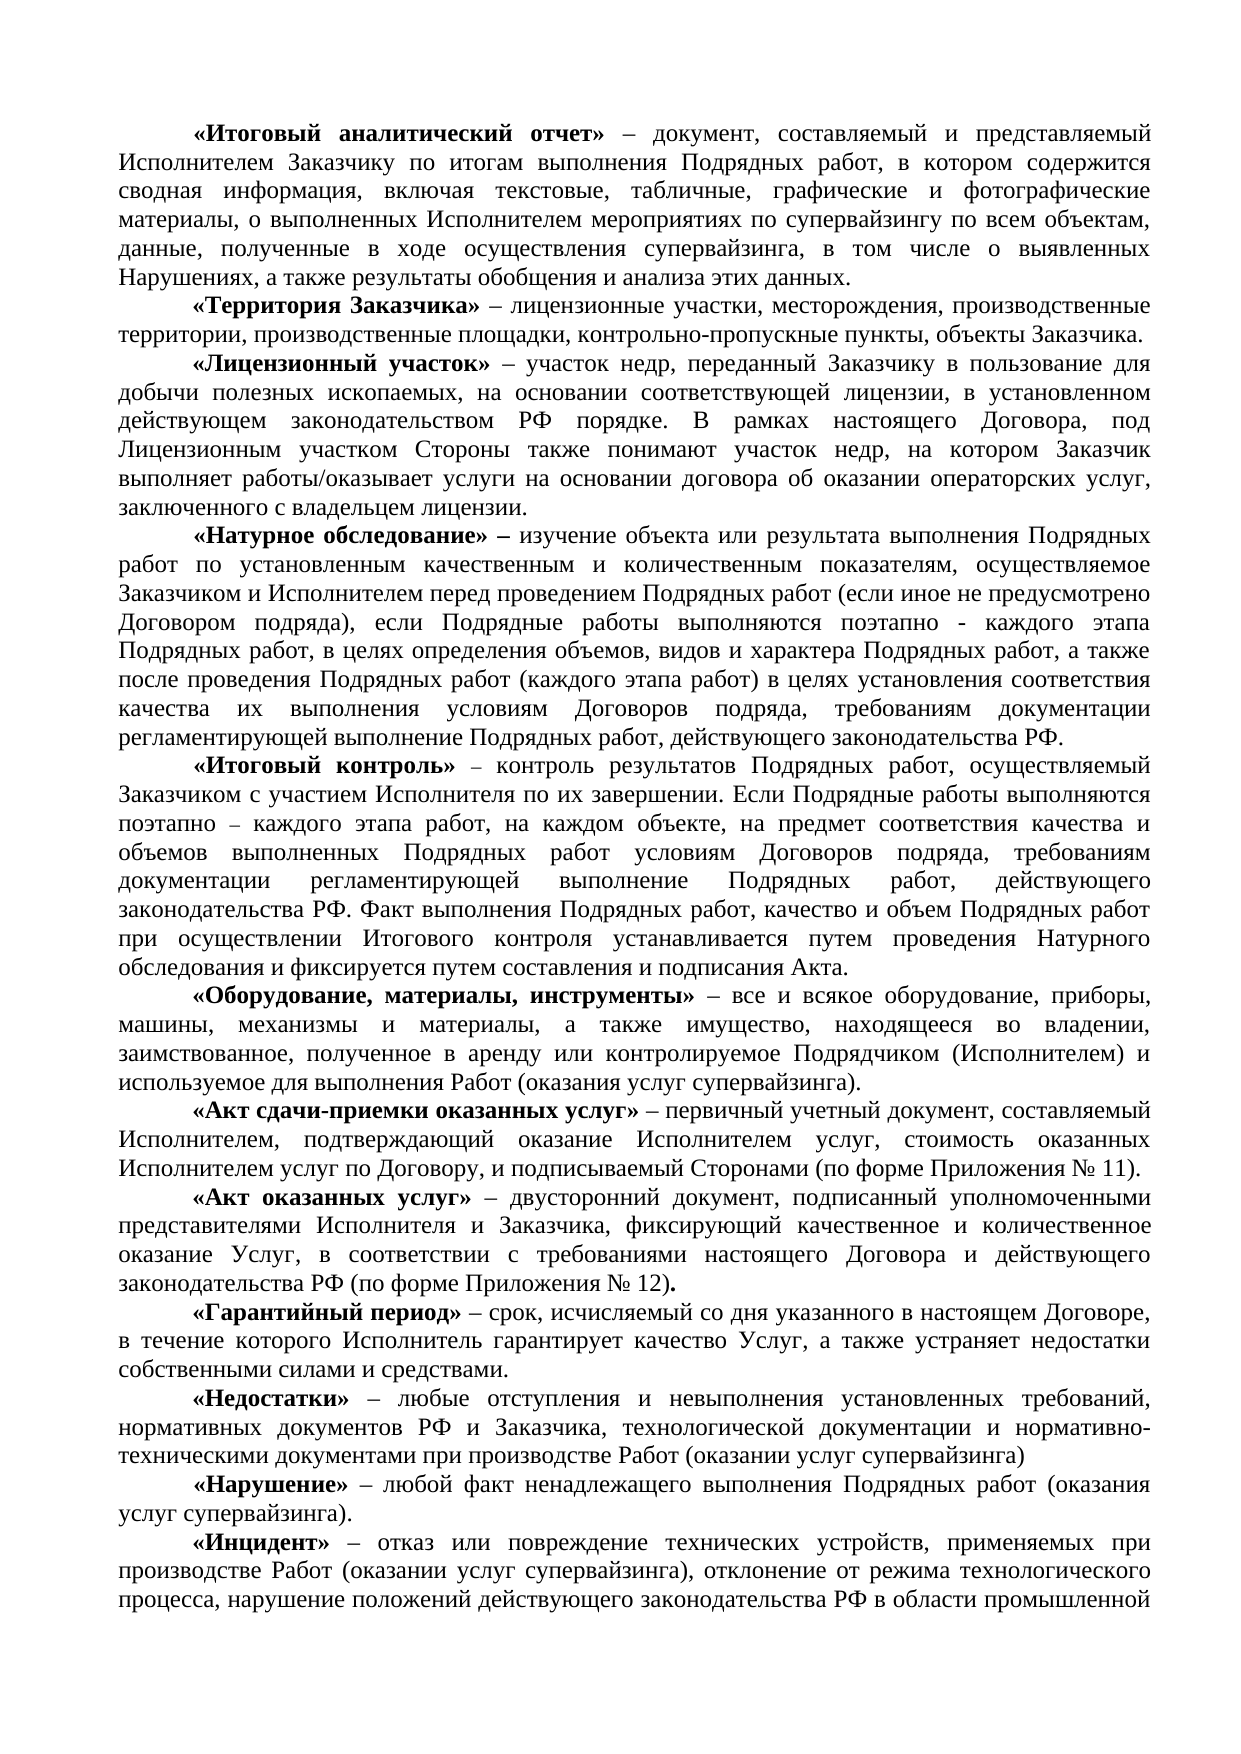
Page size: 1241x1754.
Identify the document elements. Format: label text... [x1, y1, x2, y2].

text «Гарантийный период» – срок, исчисляемый со дня указанного в настоящем Договоре, в течение которого Исполнитель гарантирует качество Услуг, а также устраняет недостатки собственными силами и средствами. [118, 1297, 1152, 1383]
text «Итоговый аналитический отчет» – документ, составляемый и представляемый Исполнителем Заказчику по итогам выполнения Подрядных работ, в котором содержится сводная информация, включая текстовые, табличные, графические и фотографические материалы, о выполненных Исполнителем мероприятиях по супервайзингу по всем объектам, данные, полученные в ходе осуществления супервайзинга, в том числе о выявленных Нарушениях, а также результаты обобщения и анализа этих данных. [118, 118, 1152, 291]
text «Нарушение» – любой факт ненадлежащего выполнения Подрядных работ (оказания услуг супервайзинга). [118, 1469, 1152, 1527]
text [118, 1527, 1152, 1613]
text «Натурное обследование» – изучение объекта или результата выполнения Подрядных работ по установленным качественным и количественным показателям, осуществляемое Заказчиком и Исполнителем перед проведением Подрядных работ (если иное не предусмотрено Договором подряда), если Подрядные работы выполняются поэтапно - каждого этапа Подрядных работ, в целях определения объемов, видов и характера Подрядных работ, а также после проведения Подрядных работ (каждого этапа работ) в целях установления соответствия качества их выполнения условиям Договоров подряда, требованиям документации регламентирующей выполнение Подрядных работ, действующего законодательства РФ. [118, 521, 1152, 751]
text «Акт оказанных услуг» – двусторонний документ, подписанный уполномоченными представителями Исполнителя и Заказчика, фиксирующий качественное и количественное оказание Услуг, в соответствии с требованиями настоящего Договора и действующего законодательства РФ (по форме Приложения № 12). [118, 1182, 1152, 1297]
text «Лицензионный участок» – участок недр, переданный Заказчику в пользование для добычи полезных ископаемых, на основании соответствующей лицензии, в установленном действующем законодательством РФ порядке. В рамках настоящего Договора, под Лицензионным участком Стороны также понимают участок недр, на котором Заказчик выполняет работы/оказывает услуги на основании договора об оказании операторских услуг, заключенного с владельцем лицензии. [118, 348, 1152, 521]
text «Акт сдачи-приемки оказанных услуг» – первичный учетный документ, составляемый Исполнителем, подтверждающий оказание Исполнителем услуг, стоимость оказанных Исполнителем услуг по Договору, и подписываемый Сторонами (по форме Приложения № 11). [118, 1096, 1152, 1182]
text «Территория Заказчика» – лицензионные участки, месторождения, производственные территории, производственные площадки, контрольно-пропускные пункты, объекты Заказчика. [118, 291, 1152, 348]
text «Итоговый контроль» – контроль результатов Подрядных работ, осуществляемый Заказчиком с участием Исполнителя по их завершении. Если Подрядные работы выполняются поэтапно – каждого этапа работ, на каждом объекте, на предмет соответствия качества и объемов выполненных Подрядных работ условиям Договоров подряда, требованиям документации регламентирующей выполнение Подрядных работ, действующего законодательства РФ. Факт выполнения Подрядных работ, качество и объем Подрядных работ при осуществлении Итогового контроля устанавливается путем проведения Натурного обследования и фиксируется путем составления и подписания Акта. [118, 751, 1152, 981]
text «Оборудование, материалы, инструменты» – все и всякое оборудование, приборы, машины, механизмы и материалы, а также имущество, находящееся во владении, заимствованное, полученное в аренду или контролируемое Подрядчиком (Исполнителем) и используемое для выполнения Работ (оказания услуг супервайзинга). [118, 981, 1152, 1096]
text «Недостатки» – любые отступления и невыполнения установленных требований, нормативных документов РФ и Заказчика, технологической документации и нормативно-техническими документами при производстве Работ (оказании услуг супервайзинга) [118, 1383, 1152, 1469]
